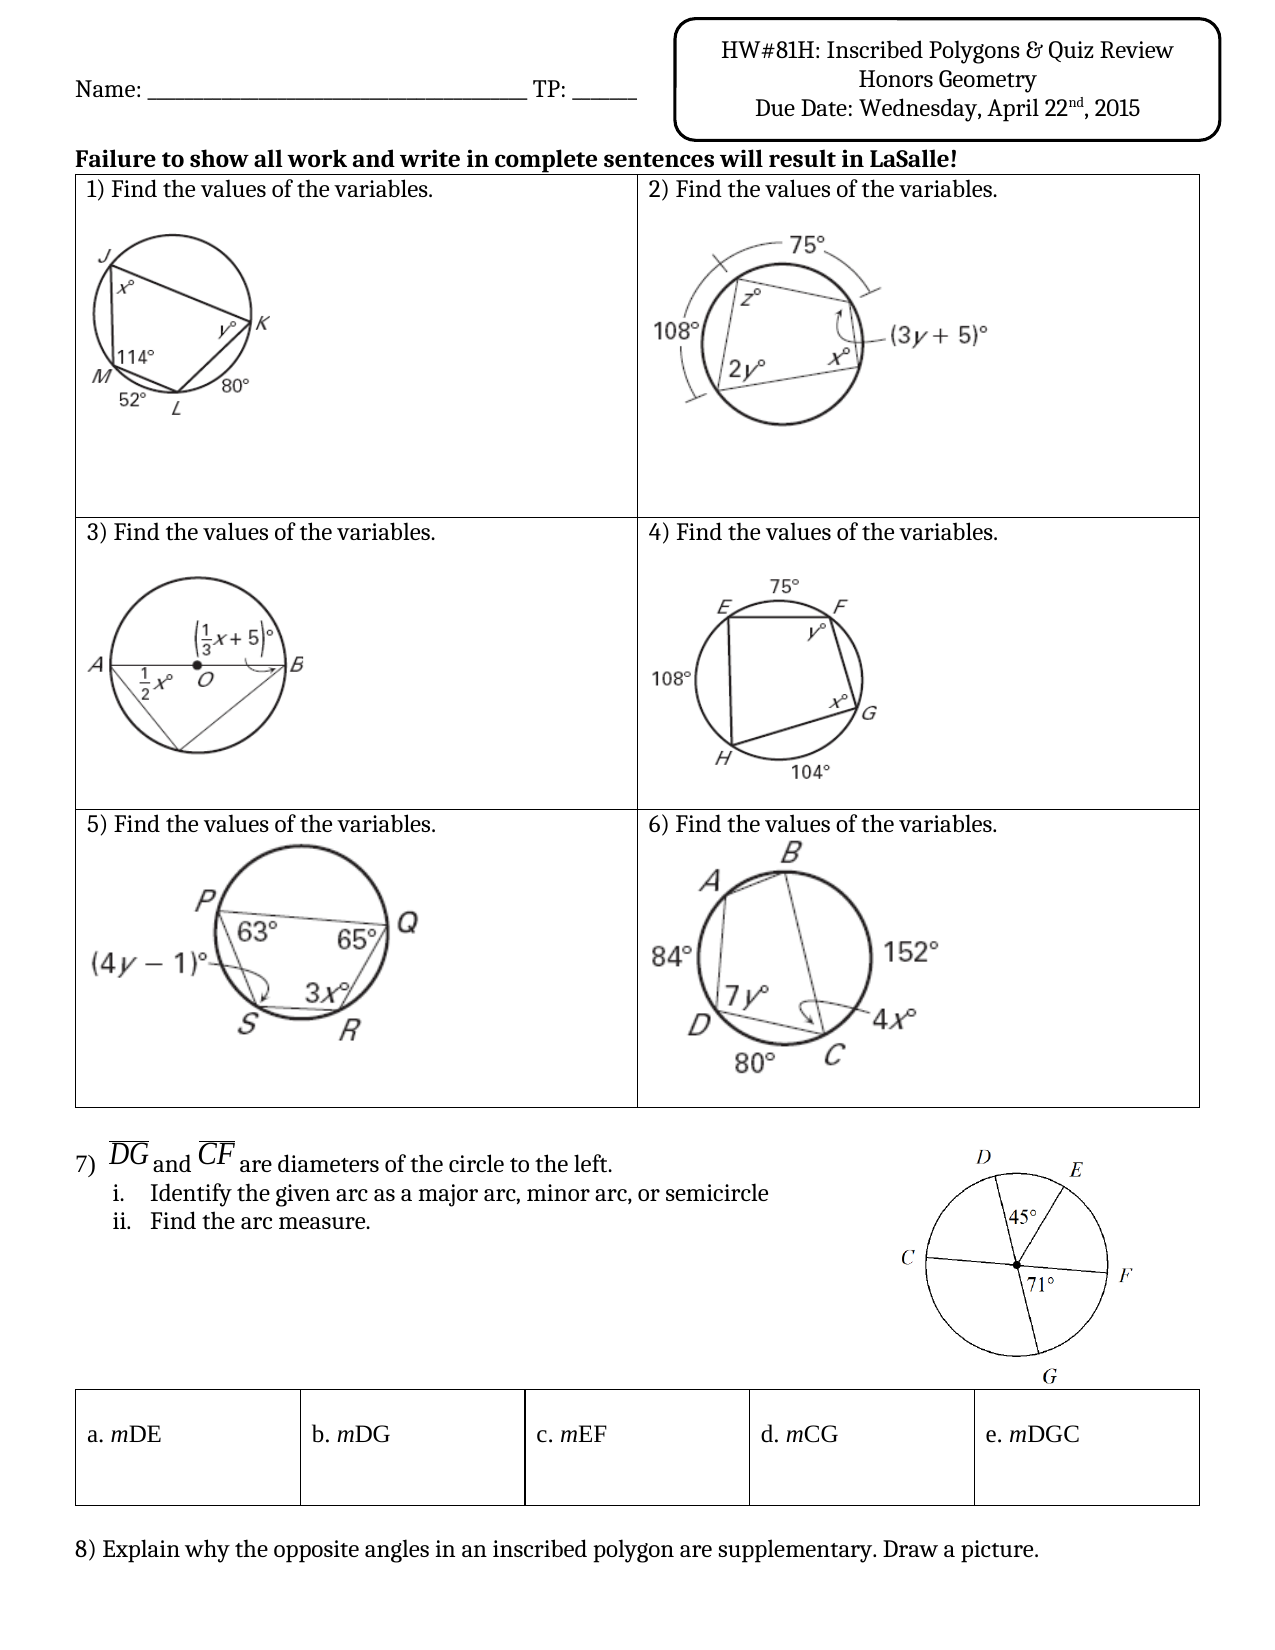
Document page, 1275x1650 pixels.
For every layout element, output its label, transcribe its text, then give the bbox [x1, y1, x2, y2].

table_cell 5) Find the values of the variables. [76, 810, 637, 1107]
table_header e. mDGC [975, 1390, 1199, 1505]
list Find the arc measure. [901, 1207, 1200, 1265]
table_header d. mCG [750, 1390, 974, 1505]
picture [648, 838, 943, 1078]
picture [86, 575, 309, 757]
table_header c. mEF [526, 1390, 749, 1505]
table_header 1) Find the values of the variables. [76, 175, 637, 517]
text Name: _________________________________________ TP: _______ [75, 75, 673, 104]
table_header 2) Find the values of the variables. [638, 175, 1199, 517]
text Failure to show all work and write in complete sentences will result in LaSalle! [75, 145, 1200, 174]
picture [648, 232, 991, 431]
table_header b. mDG [301, 1390, 524, 1505]
list Identify the given arc as a major arc, minor arc, or semicircle [112, 1178, 900, 1207]
text 7) and are diameters of the circle to the left. [75, 1136, 1200, 1178]
table_cell 3) Find the values of the variables. [76, 518, 637, 809]
picture [86, 232, 273, 417]
table_cell 4) Find the values of the variables. [638, 518, 1199, 809]
picture [648, 575, 880, 781]
text 8) Explain why the opposite angles in an inscribed polygon are supplementary. Draw a picture. [75, 1535, 1200, 1564]
table_header a. mDE [76, 1390, 300, 1505]
table_cell 6) Find the values of the variables. [638, 810, 1199, 1107]
list Identify the given arc as a major arc, minor arc, or semicircle [901, 1178, 1200, 1207]
list Find the arc measure. [112, 1207, 900, 1265]
picture [86, 838, 423, 1044]
